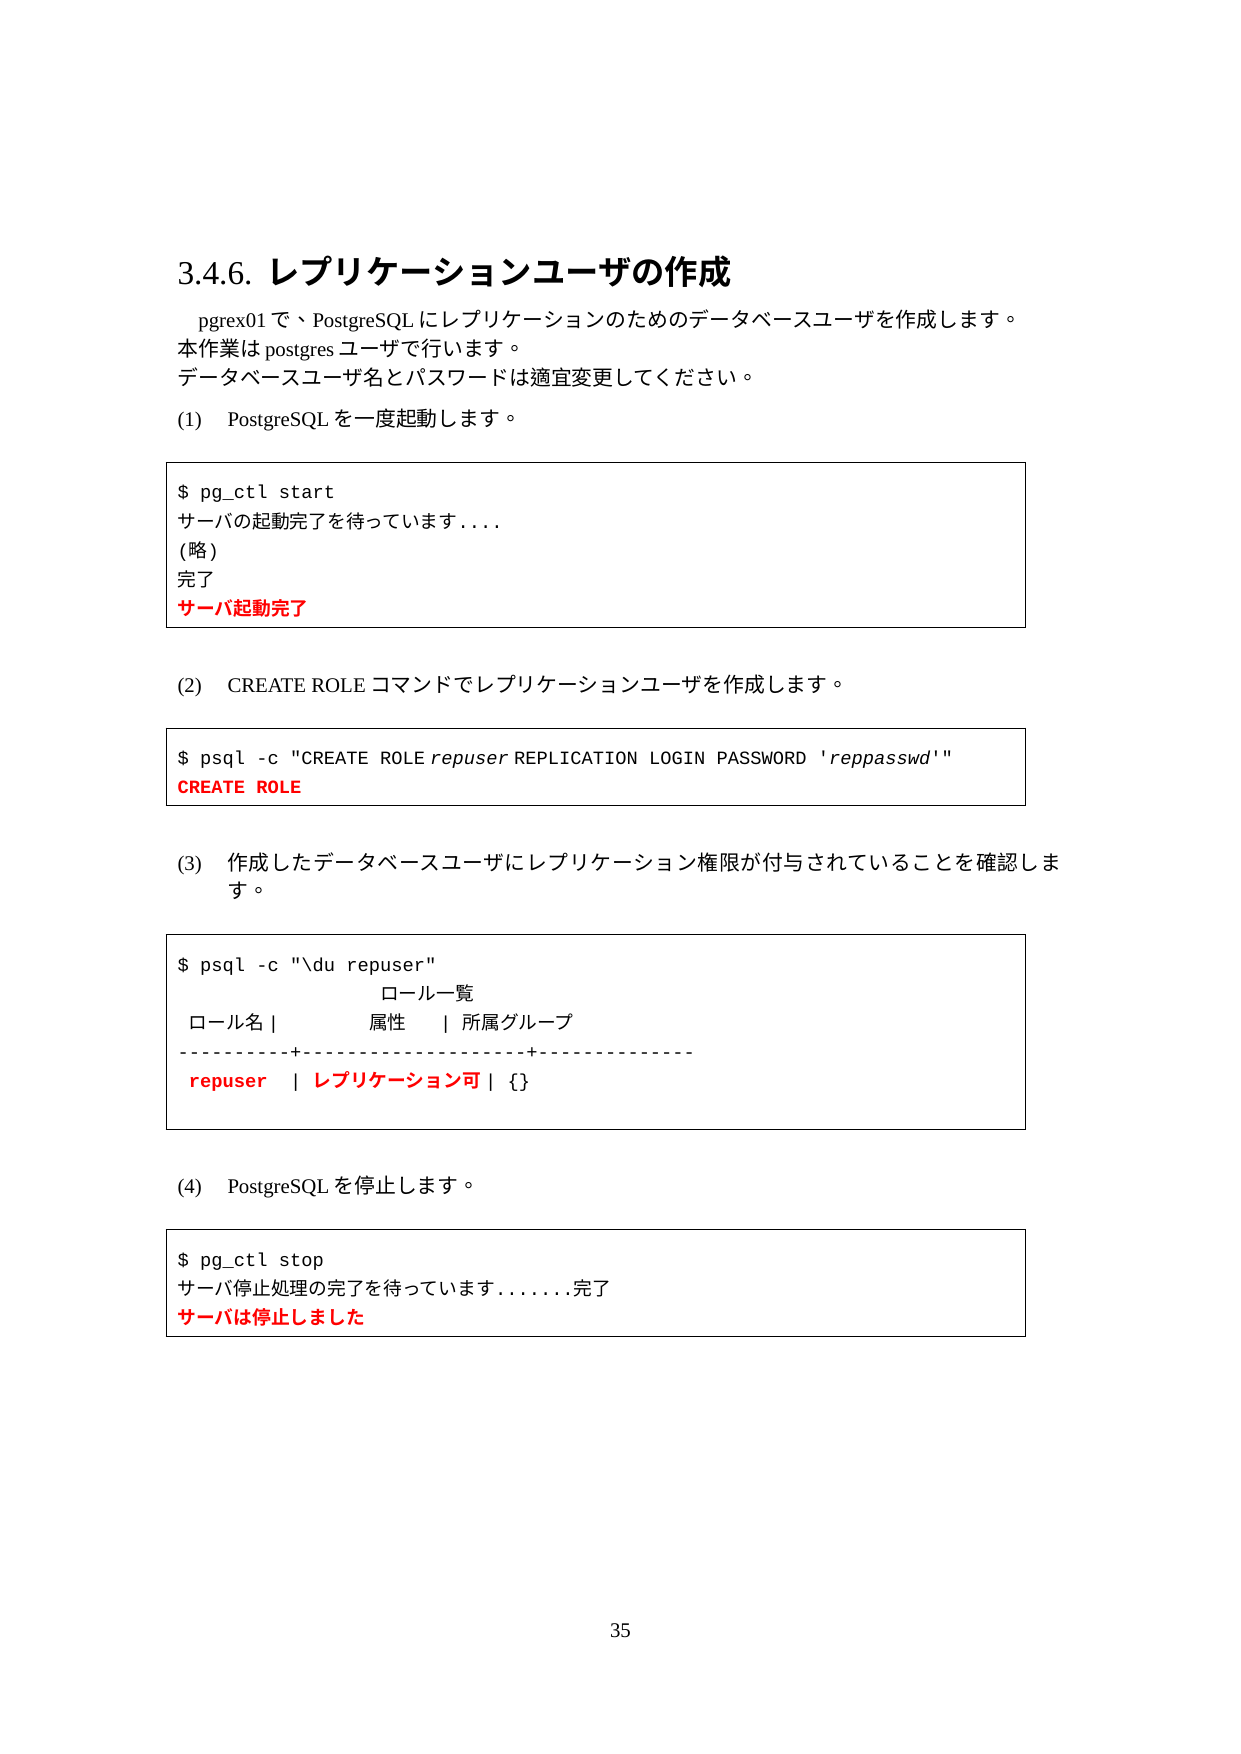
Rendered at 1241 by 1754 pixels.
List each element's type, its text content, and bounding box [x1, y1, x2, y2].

table_header $ psql -c "\du repuser" ロール一覧 ロール名 | 属性 | 所属グループ ----------+--------------------+-------------- repuser | レプリケーション可 | {} [167, 935, 1025, 1128]
table_header $ pg_ctl stop サーバ停止処理の完了を待っています.......完了 サーバは停止しました [167, 1230, 1025, 1336]
subtitle レプリケーションユーザの作成 [177, 248, 1063, 294]
table_header $ pg_ctl start サーバの起動完了を待っています.... (略) 完了 サーバ起動完了 [167, 463, 1025, 627]
list PostgreSQLを一度起動します。 [177, 404, 1063, 433]
text pgrex01で、PostgreSQLにレプリケーションのためのデータベースユーザを作成します。 [177, 304, 1054, 333]
text 本作業はpostgresユーザで行います。 [177, 333, 1054, 363]
table_header $ psql -c "CREATE ROLE repuser REPLICATION LOGIN PASSWORD 'reppasswd'" CREATE ROLE [167, 729, 1025, 805]
list 作成したデータベースユーザにレプリケーション権限が付与されていることを確認します。 [177, 848, 1063, 905]
list CREATE ROLEコマンドでレプリケーションユーザを作成します。 [177, 670, 1063, 698]
text データベースユーザ名とパスワードは適宜変更してください。 [177, 363, 1054, 392]
list PostgreSQLを停止します。 [177, 1171, 1063, 1200]
